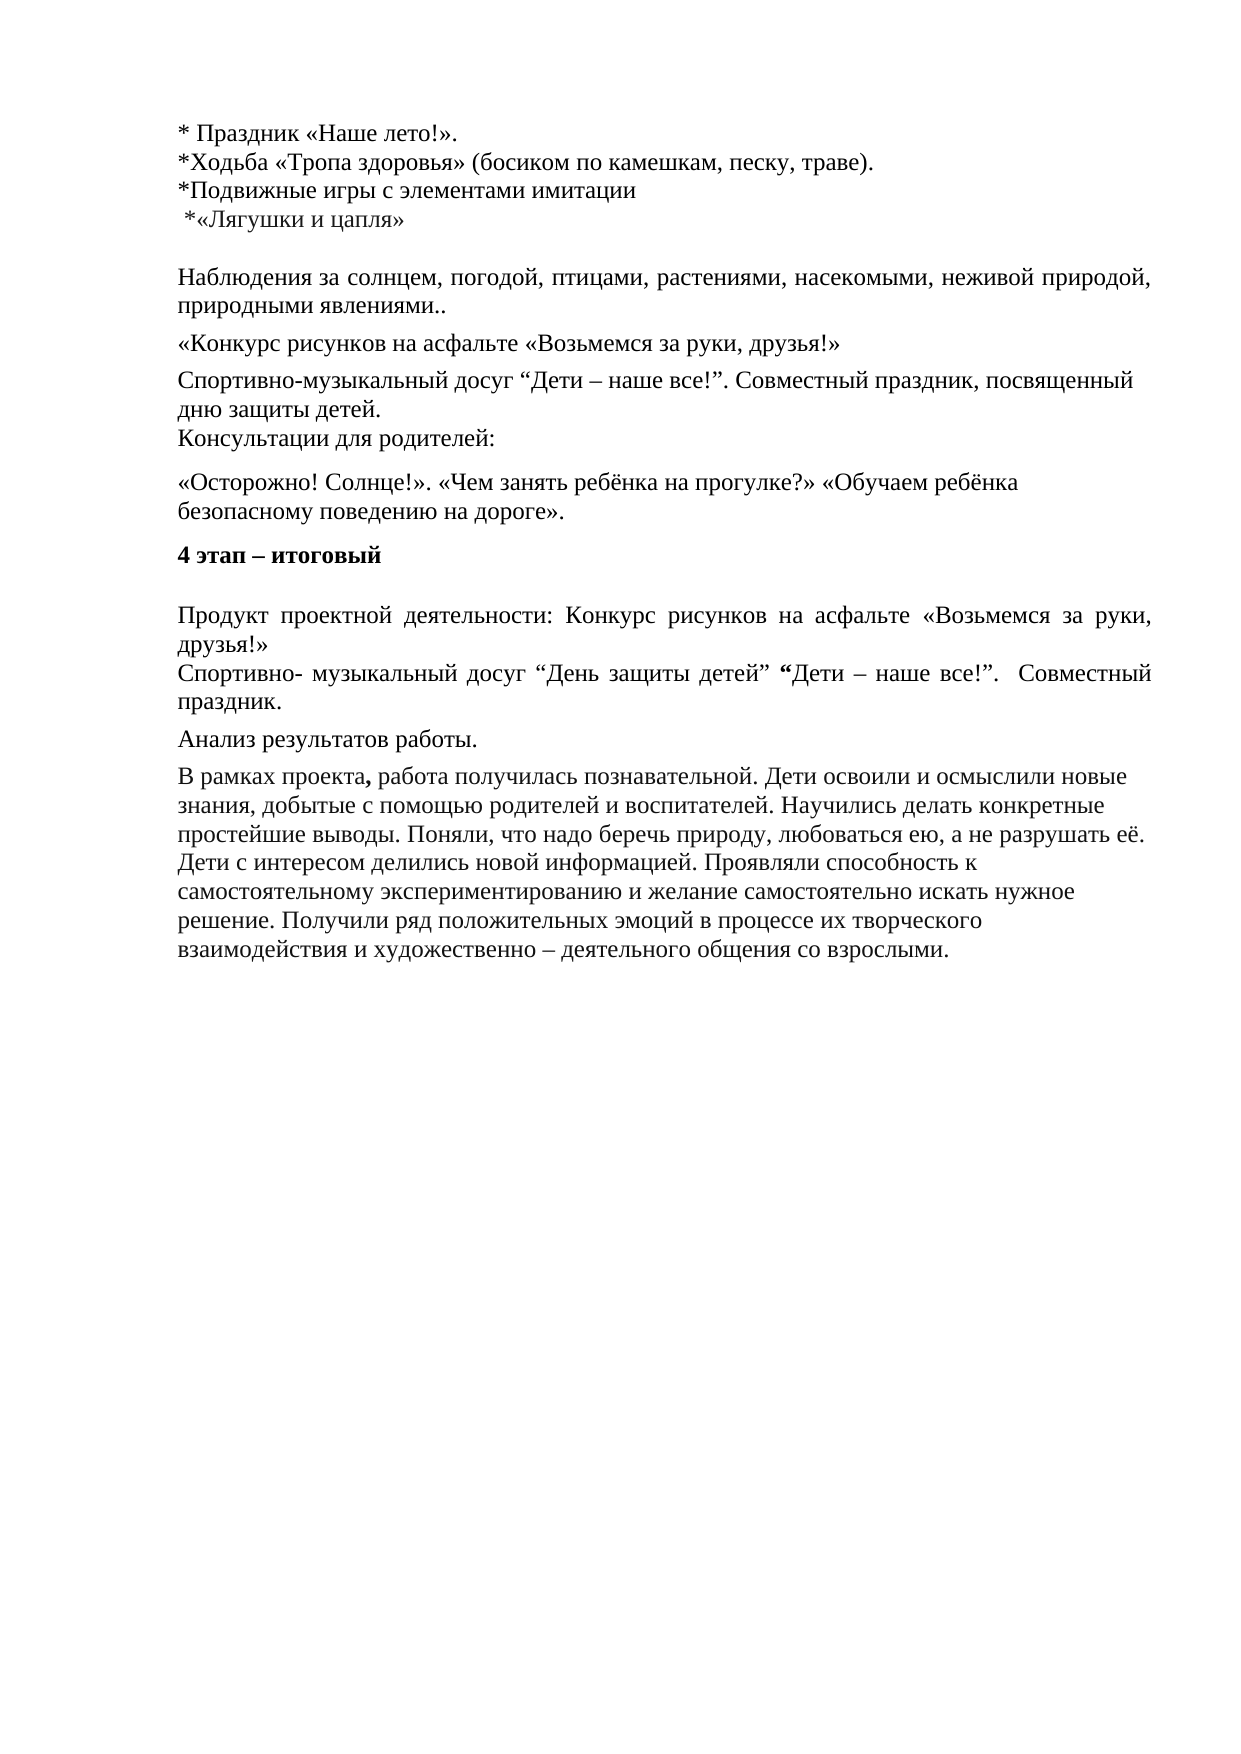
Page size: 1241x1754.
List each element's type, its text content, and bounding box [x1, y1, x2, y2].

text «Конкурс рисунков на асфальте «Возьмемся за руки, друзья!» [190, 328, 1152, 357]
text «Осторожно! Солнце!». «Чем занять ребёнка на прогулке?» «Обучаем ребёнка безопасному поведению на дороге». [177, 467, 1152, 525]
text *«Лягушки и цапля» [177, 204, 1152, 233]
text Анализ результатов работы. [177, 724, 1152, 753]
text Спортивно- музыкальный досуг “День защиты детей” “Дети – наше все!”. Совместный праздник. [177, 658, 1152, 715]
text Консультации для родителей: [177, 423, 1152, 452]
text *Подвижные игры с элементами имитации [177, 176, 1152, 204]
text Спортивно-музыкальный досуг “Дети – наше все!”. Совместный праздник, посвященный дню защиты детей. [177, 365, 1152, 423]
text Наблюдения за солнцем, погодой, птицами, растениями, насекомыми, неживой природой, природными явлениями.. [177, 262, 1152, 319]
text Продукт проектной деятельности: Конкурс рисунков на асфальте «Возьмемся за руки, друзья!» [177, 600, 1152, 658]
text * Праздник «Наше лето!». [177, 118, 1152, 147]
text 4 этап – итоговый [177, 540, 1152, 569]
text *Ходьба «Тропа здоровья» (босиком по камешкам, песку, траве). [177, 147, 1152, 176]
text В рамках проекта, работа получилась познавательной. Дети освоили и осмыслили новые знания, добытые с помощью родителей и воспитателей. Научились делать конкретные простейшие выводы. Поняли, что надо беречь природу, любоваться ею, а не разрушать её. Дети с интересом делились новой информацией. Проявляли способность к самостоятельному экспериментированию и желание самостоятельно искать нужное решение. Получили ряд положительных эмоций в процессе их творческого взаимодействия и художественно – деятельного общения со взрослыми. [177, 761, 1152, 962]
